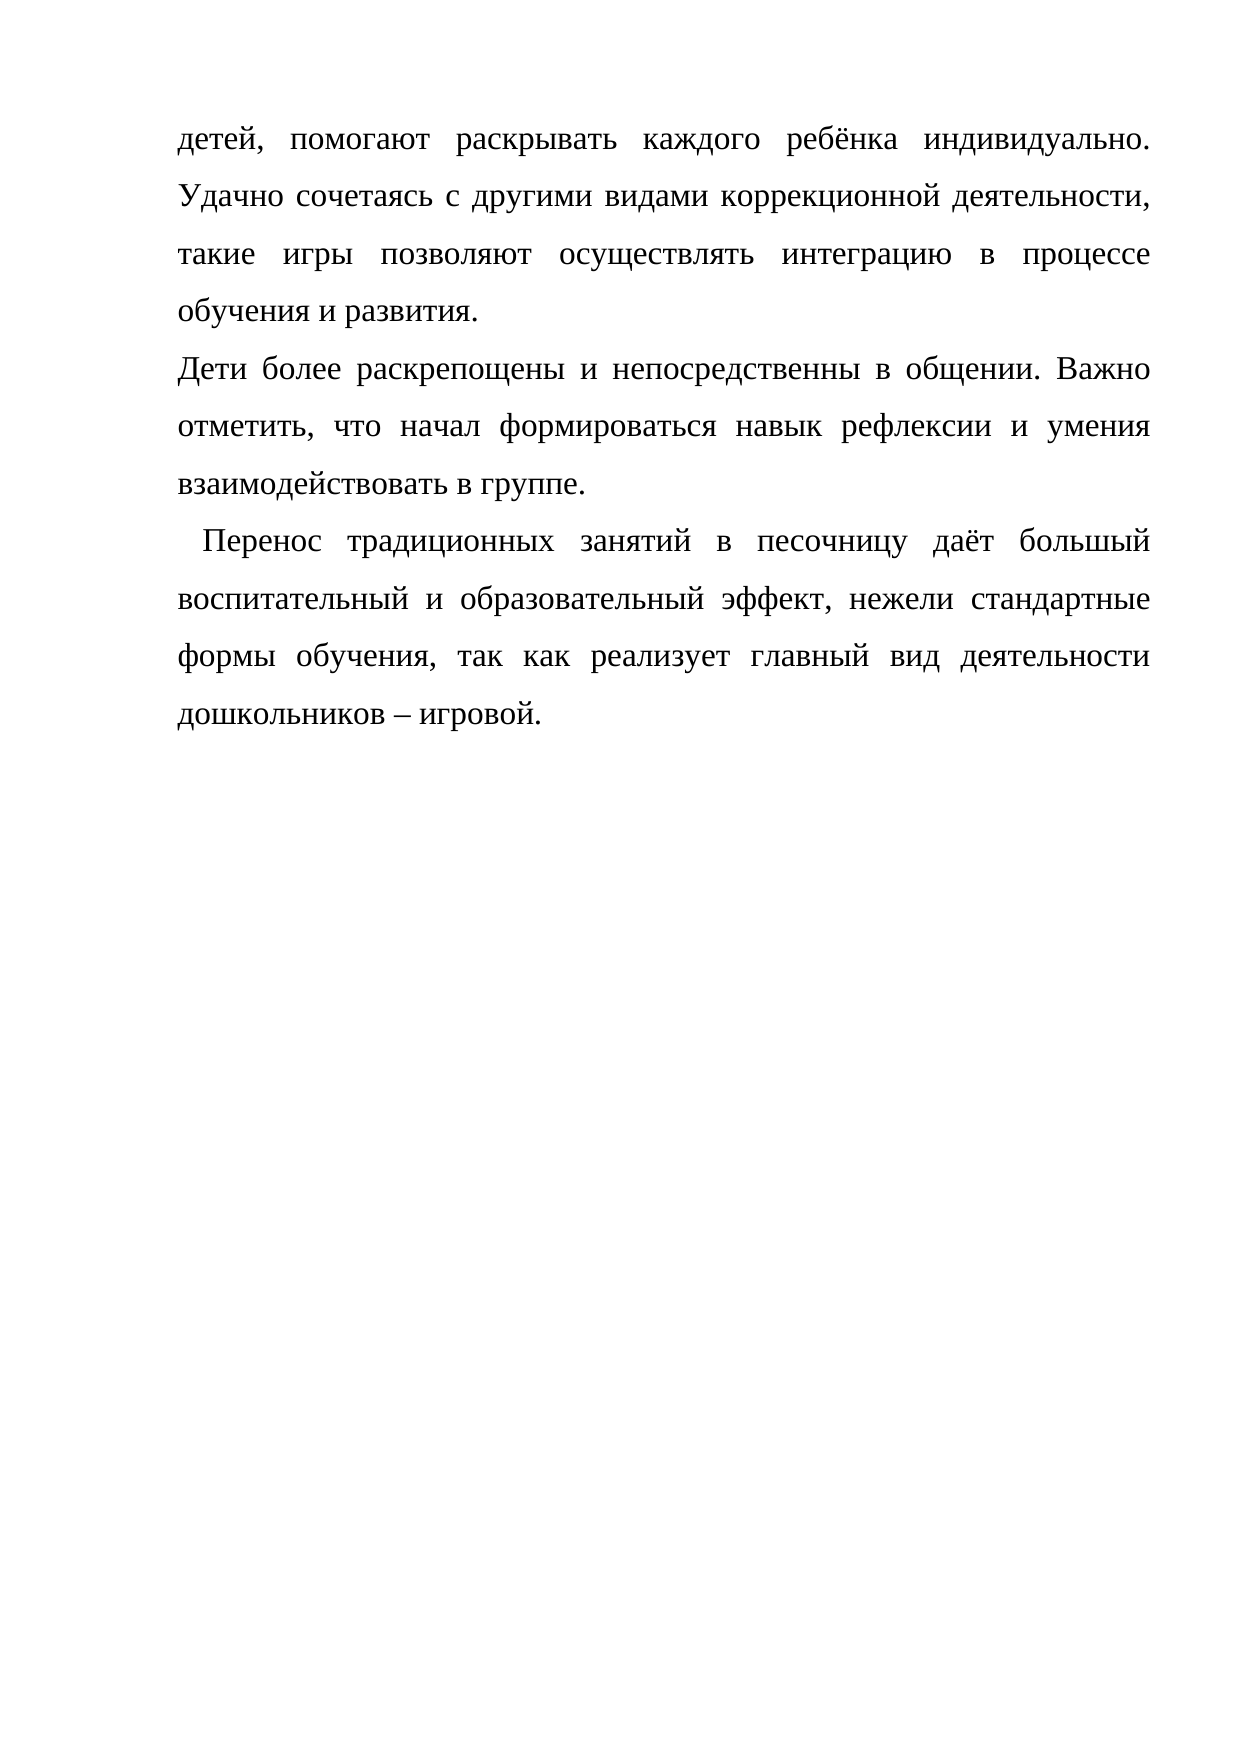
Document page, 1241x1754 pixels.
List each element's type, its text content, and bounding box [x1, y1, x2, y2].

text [177, 118, 1152, 329]
text Перенос традиционных занятий в песочницу даёт большый воспитательный и образовательный эффект, нежели стандартные формы обучения, так как реализует главный вид деятельности дошкольников – игровой. [177, 521, 1152, 731]
text Дети более раскрепощены и непосредственны в общении. Важно отметить, что начал формироваться навык рефлексии и умения взаимодействовать в группе. [177, 348, 1152, 501]
